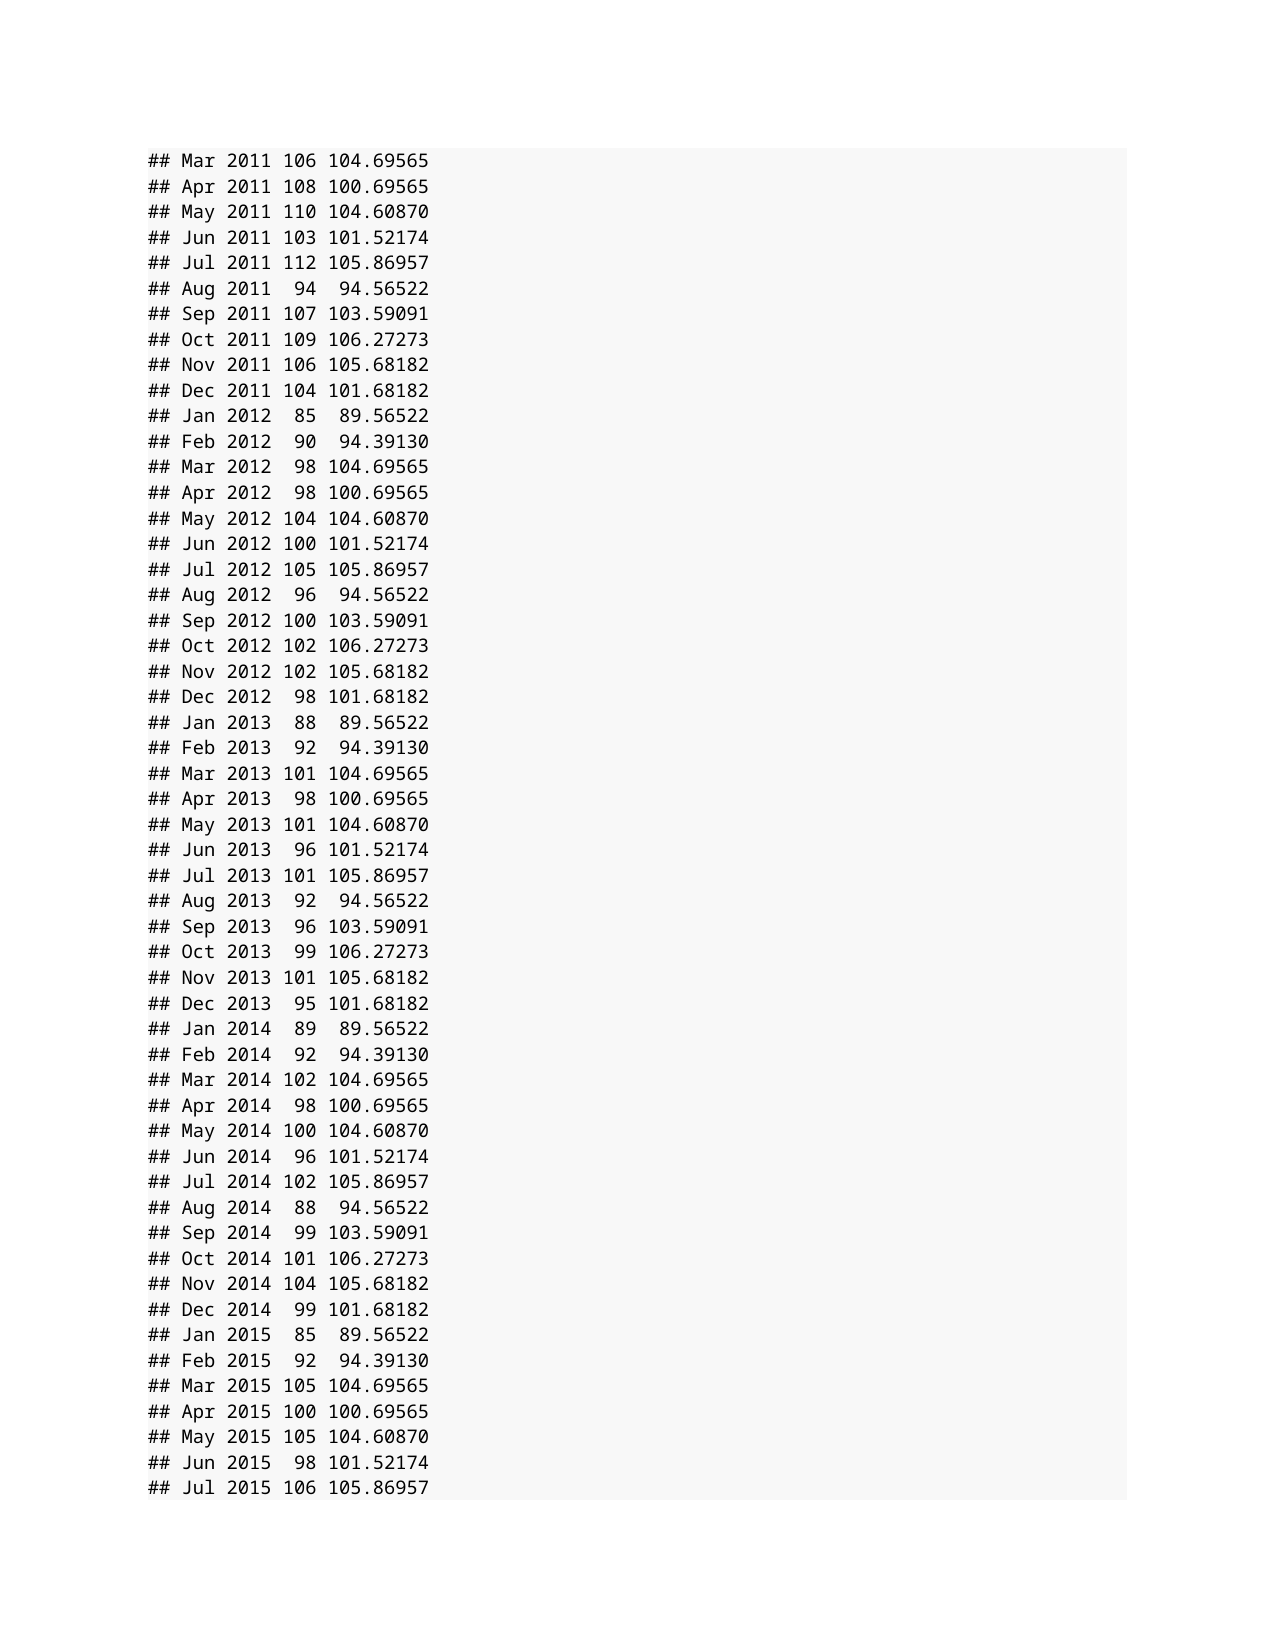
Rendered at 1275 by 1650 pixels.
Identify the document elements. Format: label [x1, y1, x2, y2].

text [148, 148, 1127, 1500]
